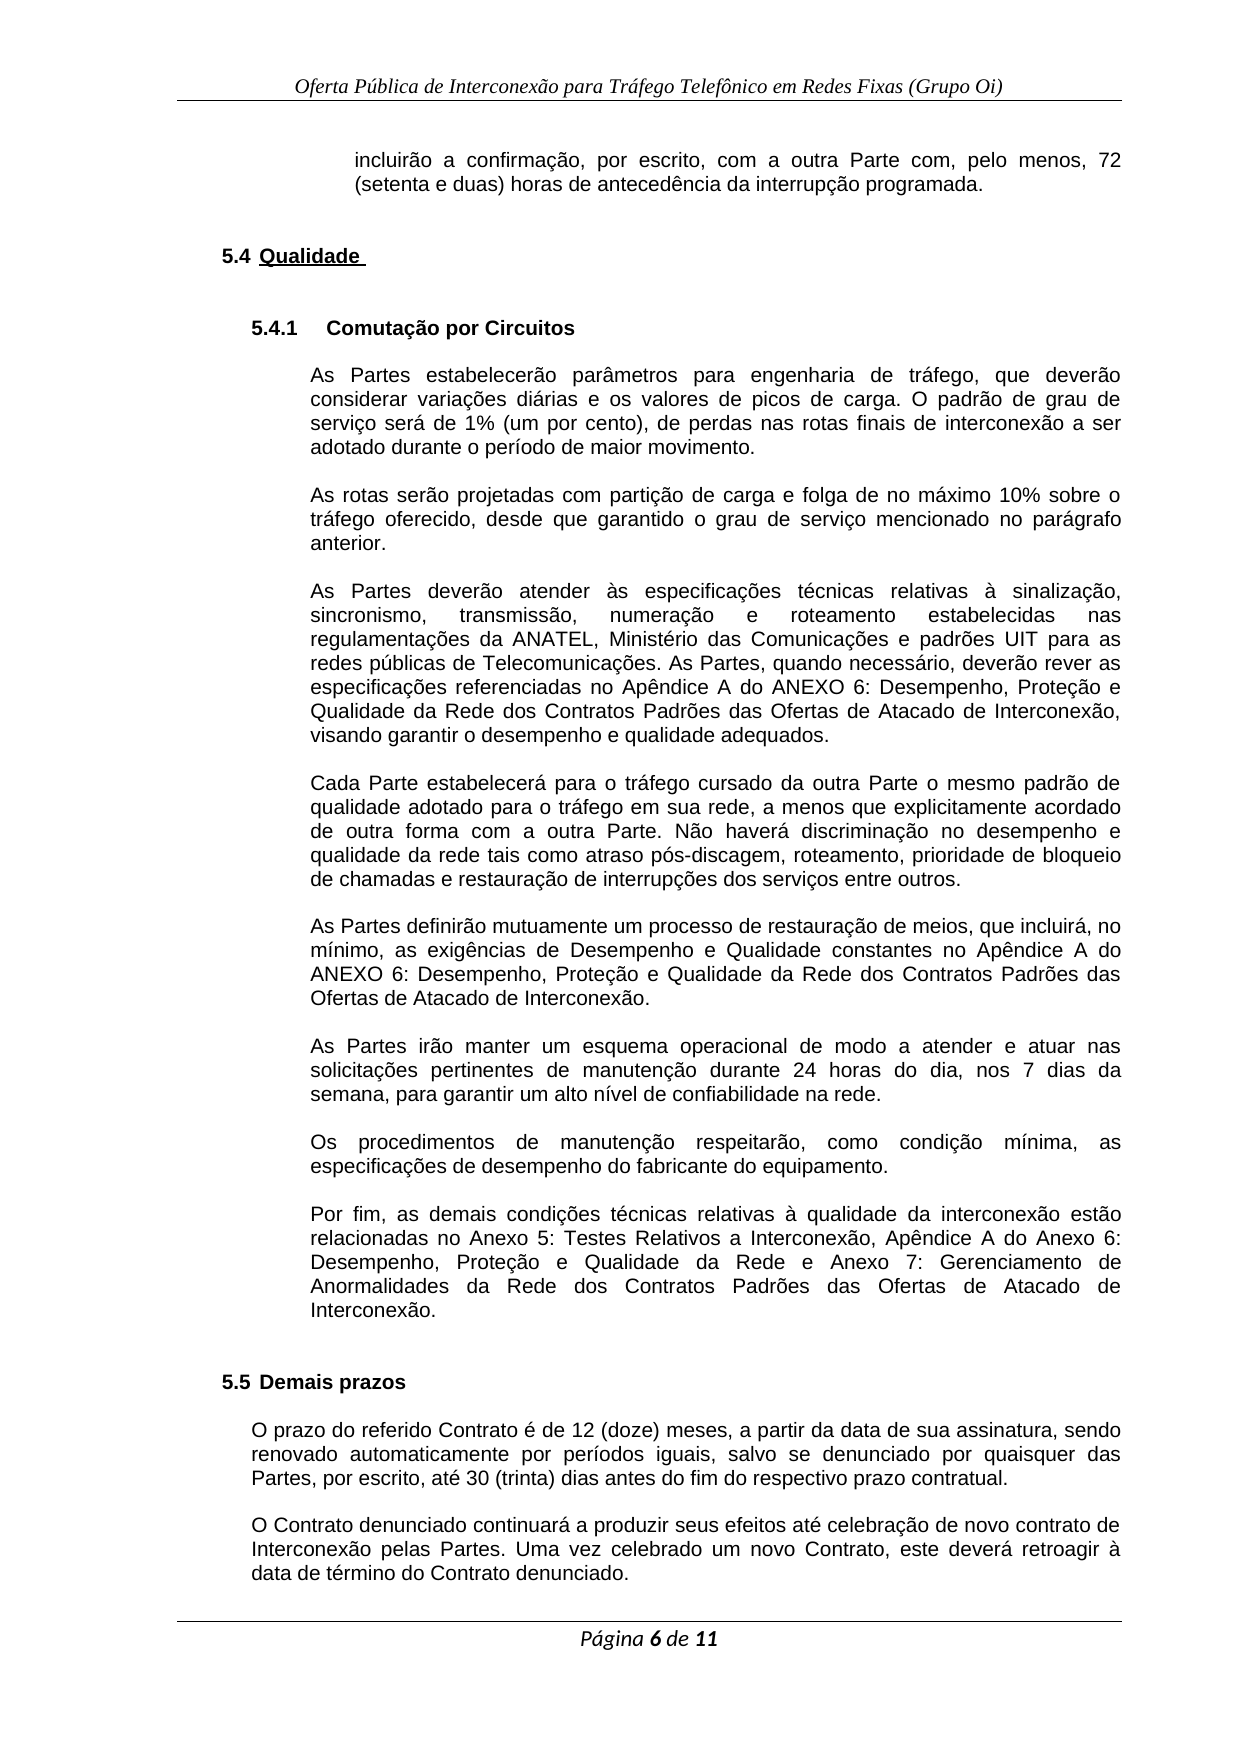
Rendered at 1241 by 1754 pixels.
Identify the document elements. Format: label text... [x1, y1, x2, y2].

list As Partes definirão mutuamente um processo de restauração de meios, que incluirá, no mínimo, as exigências de Desempenho e Qualidade constantes no Apêndice A do ANEXO 6: Desempenho, Proteção e Qualidade da Rede dos Contratos Padrões das Ofertas de Atacado de Interconexão. [310, 914, 1122, 1010]
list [310, 148, 1122, 196]
list Comutação por Circuitos [251, 315, 1122, 339]
list As rotas serão projetadas com partição de carga e folga de no máximo 10% sobre o tráfego oferecido, desde que garantido o grau de serviço mencionado no parágrafo anterior. [310, 483, 1122, 555]
list Qualidade [222, 243, 1122, 267]
list As Partes estabelecerão parâmetros para engenharia de tráfego, que deverão considerar variações diárias e os valores de picos de carga. O padrão de grau de serviço será de 1% (um por cento), de perdas nas rotas finais de interconexão a ser adotado durante o período de maior movimento. [310, 363, 1122, 459]
list Por fim, as demais condições técnicas relativas à qualidade da interconexão estão relacionadas no Anexo 5: Testes Relativos a Interconexão, Apêndice A do Anexo 6: Desempenho, Proteção e Qualidade da Rede e Anexo 7: Gerenciamento de Anormalidades da Rede dos Contratos Padrões das Ofertas de Atacado de Interconexão. [310, 1202, 1122, 1322]
list Cada Parte estabelecerá para o tráfego cursado da outra Parte o mesmo padrão de qualidade adotado para o tráfego em sua rede, a menos que explicitamente acordado de outra forma com a outra Parte. Não haverá discriminação no desempenho e qualidade da rede tais como atraso pós-discagem, roteamento, prioridade de bloqueio de chamadas e restauração de interrupções dos serviços entre outros. [310, 771, 1122, 890]
text O prazo do referido Contrato é de 12 (doze) meses, a partir da data de sua assinatura, sendo renovado automaticamente por períodos iguais, salvo se denunciado por quaisquer das Partes, por escrito, até 30 (trinta) dias antes do fim do respectivo prazo contratual. [251, 1417, 1122, 1489]
list Demais prazos [222, 1369, 1122, 1393]
list Os procedimentos de manutenção respeitarão, como condição mínima, as especificações de desempenho do fabricante do equipamento. [310, 1130, 1122, 1178]
list As Partes irão manter um esquema operacional de modo a atender e atuar nas solicitações pertinentes de manutenção durante 24 horas do dia, nos 7 dias da semana, para garantir um alto nível de confiabilidade na rede. [310, 1034, 1122, 1106]
list As Partes deverão atender às especificações técnicas relativas à sinalização, sincronismo, transmissão, numeração e roteamento estabelecidas nas regulamentações da ANATEL, Ministério das Comunicações e padrões UIT para as redes públicas de Telecomunicações. As Partes, quando necessário, deverão rever as especificações referenciadas no Apêndice A do ANEXO 6: Desempenho, Proteção e Qualidade da Rede dos Contratos Padrões das Ofertas de Atacado de Interconexão, visando garantir o desempenho e qualidade adequados. [310, 579, 1122, 747]
text O Contrato denunciado continuará a produzir seus efeitos até celebração de novo contrato de Interconexão pelas Partes. Uma vez celebrado um novo Contrato, este deverá retroagir à data de término do Contrato denunciado. [251, 1513, 1122, 1585]
